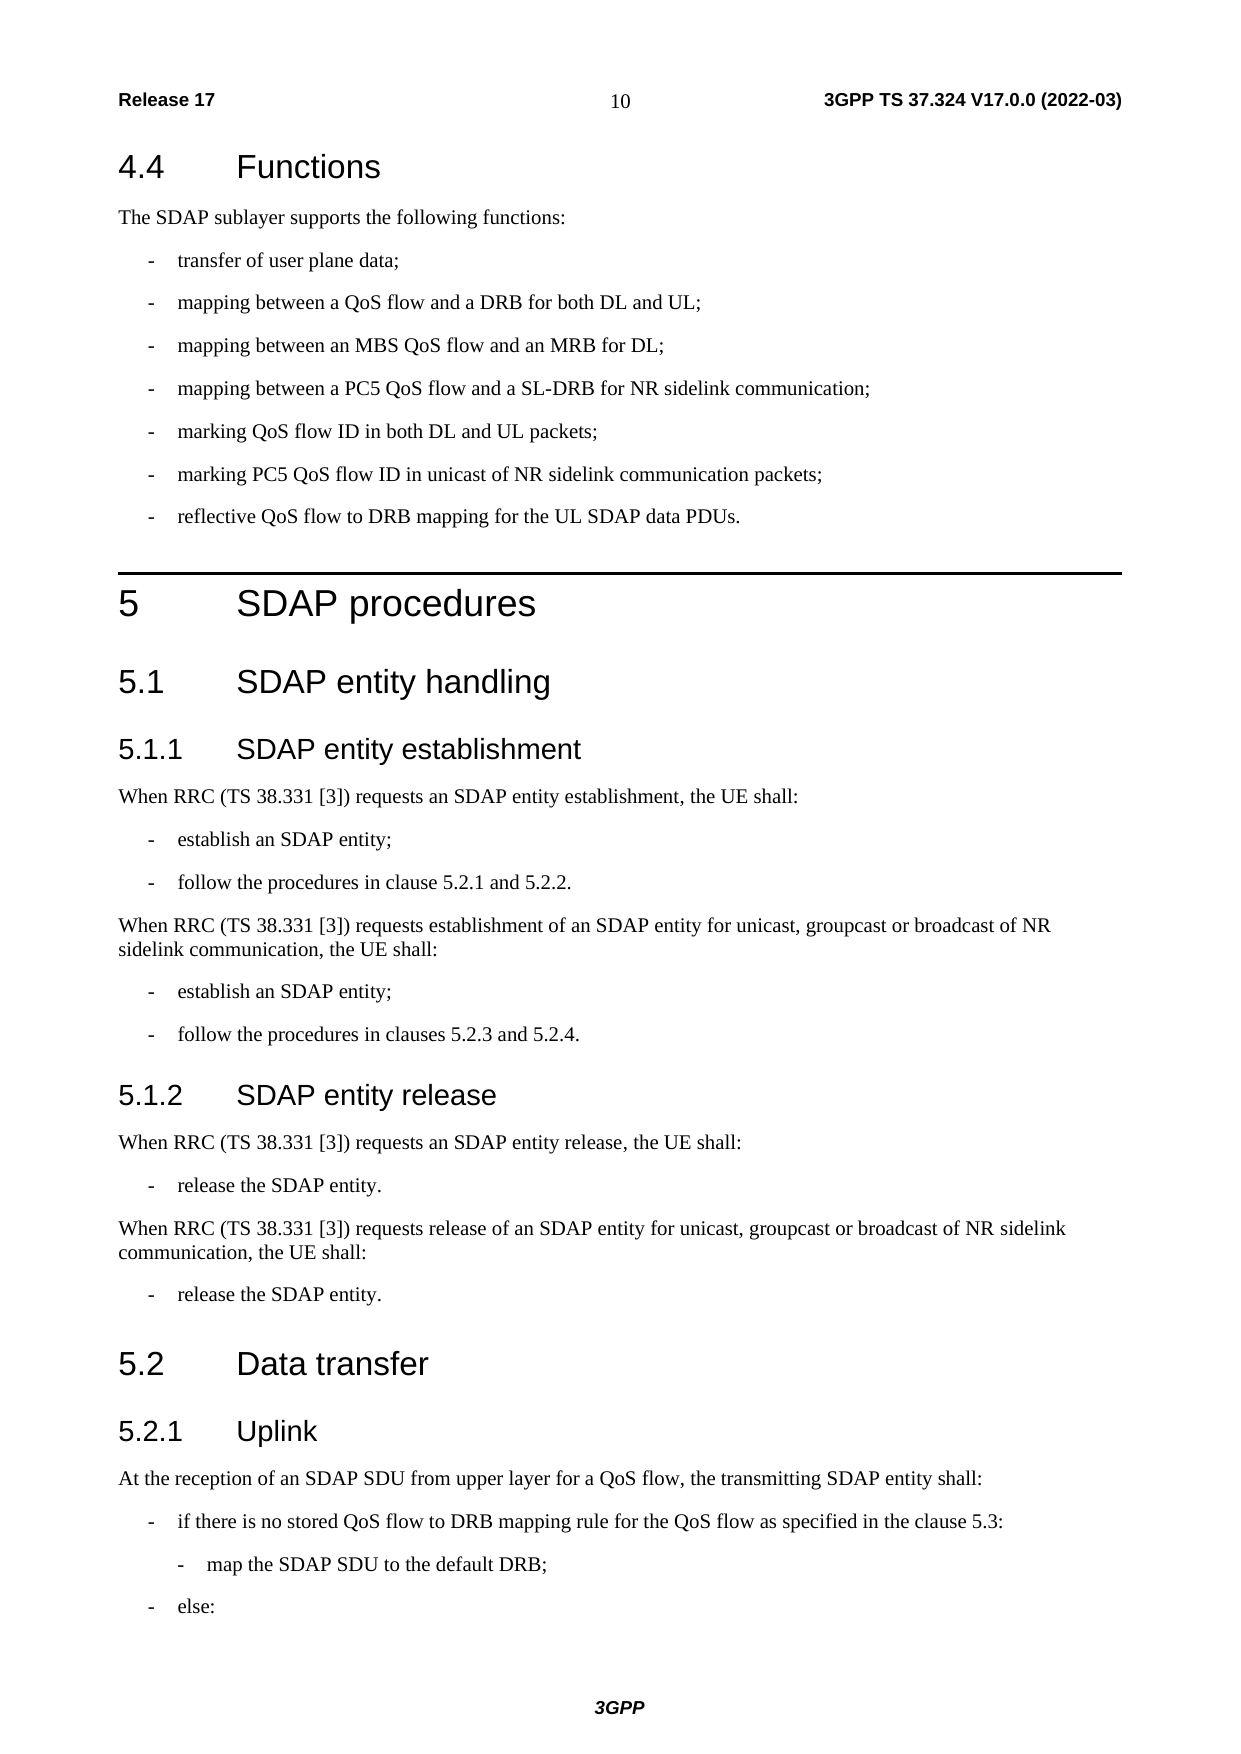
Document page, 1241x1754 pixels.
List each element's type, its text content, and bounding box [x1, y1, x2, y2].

text - release the SDAP entity. [148, 1282, 1122, 1306]
text When RRC (TS 38.331 [3]) requests establishment of an SDAP entity for unicast, groupcast or broadcast of NR sidelink communication, the UE shall: [118, 913, 1122, 961]
text - marking PC5 QoS flow ID in unicast of NR sidelink communication packets; [148, 462, 1122, 486]
text - follow the procedures in clause 5.2.1 and 5.2.2. [148, 870, 1122, 894]
text - mapping between a QoS flow and a DRB for both DL and UL; [148, 290, 1122, 314]
text - map the SDAP SDU to the default DRB; [177, 1552, 1122, 1576]
text - transfer of user plane data; [148, 247, 1122, 272]
text - else: [148, 1594, 1122, 1618]
text - establish an SDAP entity; [148, 979, 1122, 1003]
text - establish an SDAP entity; [148, 827, 1122, 851]
text When RRC (TS 38.331 [3]) requests release of an SDAP entity for unicast, groupcast or broadcast of NR sidelink communication, the UE shall: [118, 1216, 1122, 1264]
text - mapping between a PC5 QoS flow and a SL-DRB for NR sidelink communication; [148, 376, 1122, 400]
subtitle 4.4 Functions [118, 147, 1122, 186]
text - mapping between an MBS QoS flow and an MRB for DL; [148, 333, 1122, 357]
subtitle 5.1.2 SDAP entity release [118, 1078, 1122, 1111]
text - marking QoS flow ID in both DL and UL packets; [148, 419, 1122, 443]
text When RRC (TS 38.331 [3]) requests an SDAP entity release, the UE shall: [118, 1130, 1122, 1154]
subtitle 5.2.1 Uplink [118, 1414, 1122, 1447]
text - follow the procedures in clauses 5.2.3 and 5.2.4. [148, 1022, 1122, 1046]
subtitle 5.2 Data transfer [118, 1344, 1122, 1382]
text At the reception of an SDAP SDU from upper layer for a QoS flow, the transmitting SDAP entity shall: [118, 1466, 1122, 1490]
text - reflective QoS flow to DRB mapping for the UL SDAP data PDUs. [148, 504, 1122, 528]
text When RRC (TS 38.331 [3]) requests an SDAP entity establishment, the UE shall: [118, 784, 1122, 808]
text - release the SDAP entity. [148, 1173, 1122, 1197]
subtitle 5.1 SDAP entity handling [118, 662, 1122, 701]
subtitle 5.1.1 SDAP entity establishment [118, 732, 1122, 765]
text The SDAP sublayer supports the following functions: [118, 205, 1122, 229]
subtitle 5 SDAP procedures [118, 575, 1122, 625]
text - if there is no stored QoS flow to DRB mapping rule for the QoS flow as specified in the clause 5.3: [148, 1509, 1122, 1533]
